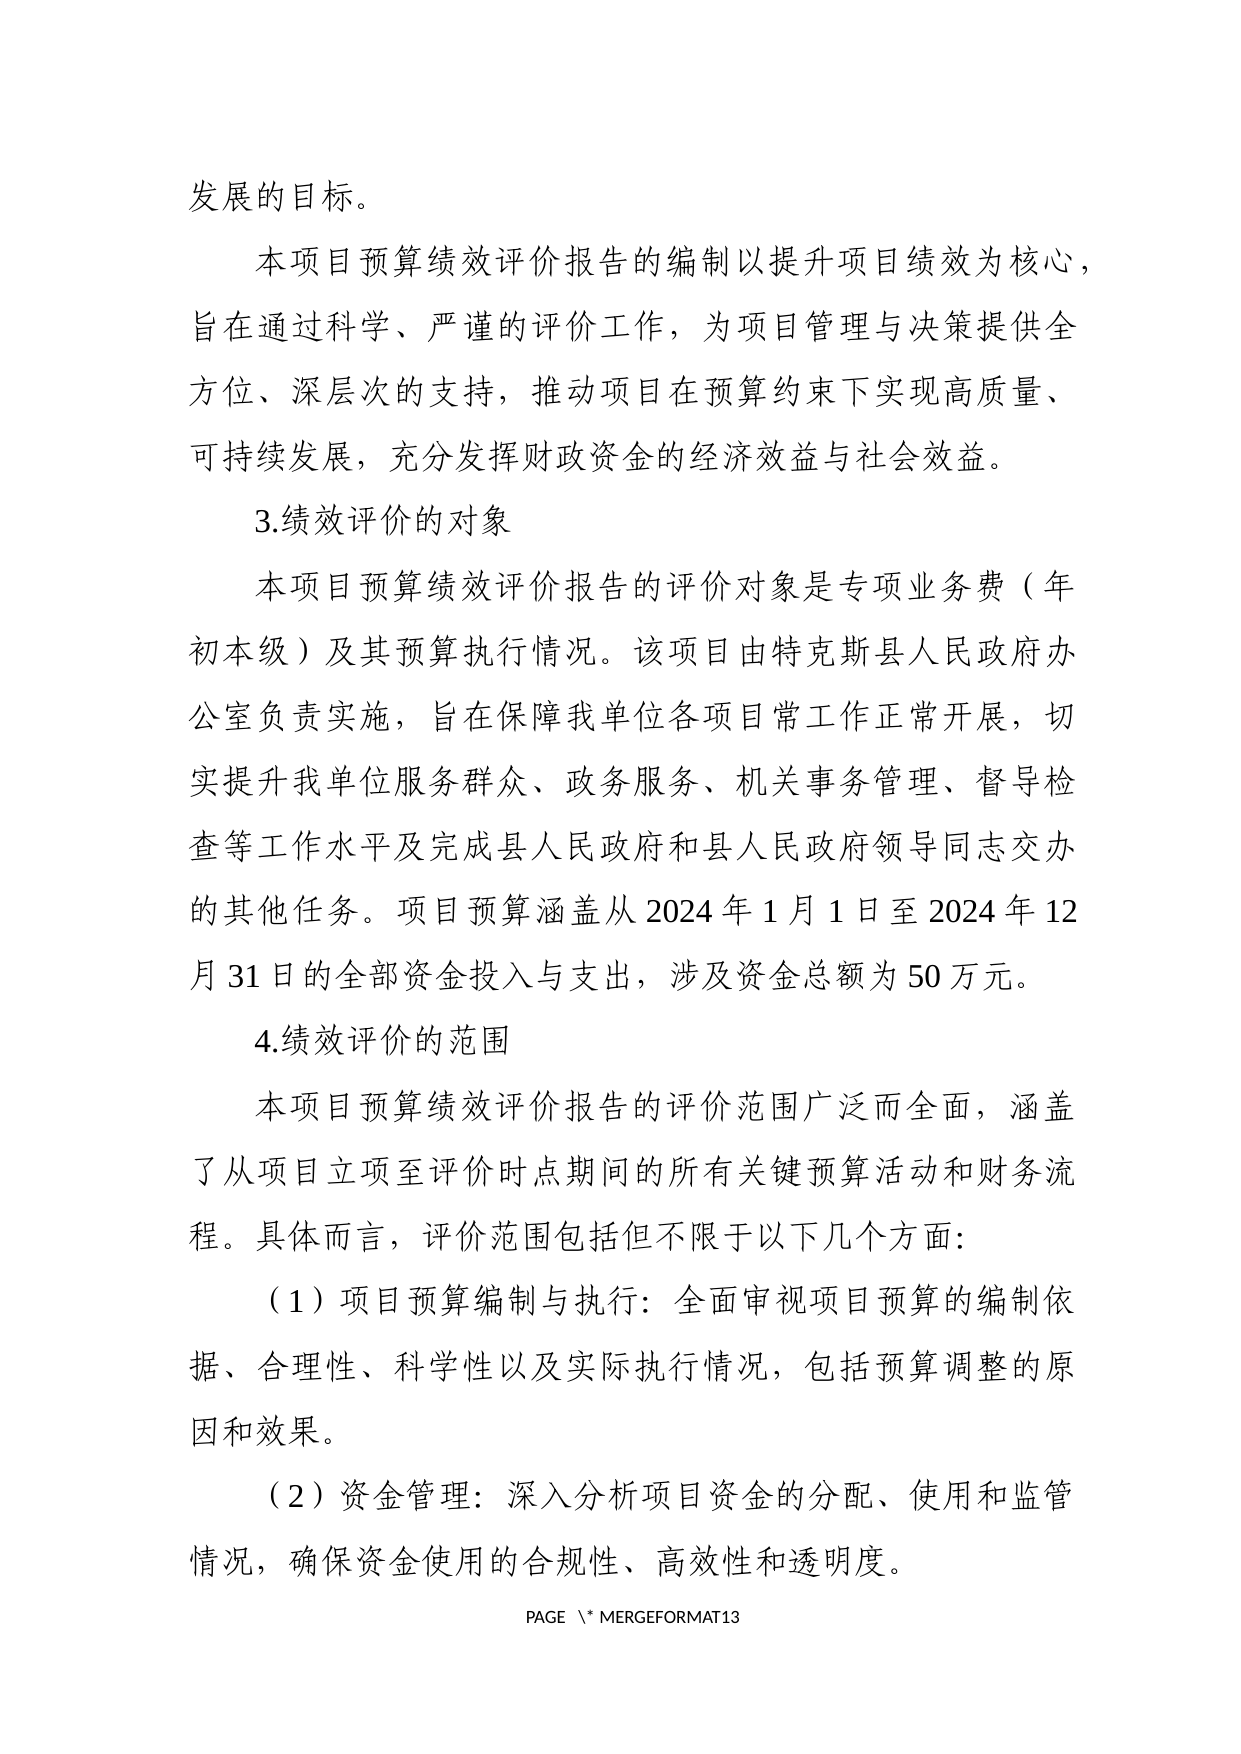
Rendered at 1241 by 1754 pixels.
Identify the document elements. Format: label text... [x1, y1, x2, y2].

text 4.绩效评价的范围 [187, 1007, 1078, 1072]
text 本项目预算绩效评价报告的评价对象是专项业务费（年初本级）及其预算执行情况。该项目由特克斯县人民政府办公室负责实施，旨在保障我单位各项目常工作正常开展，切实提升我单位服务群众、政务服务、机关事务管理、督导检查等工作水平及完成县人民政府和县人民政府领导同志交办的其他任务。项目预算涵盖从2024年1月1日至2024年12月31日的全部资金投入与支出，涉及资金总额为50万元。 [187, 552, 1078, 1007]
text 本项目预算绩效评价报告的评价范围广泛而全面，涵盖了从项目立项至评价时点期间的所有关键预算活动和财务流程。具体而言，评价范围包括但不限于以下几个方面： [187, 1072, 1078, 1267]
text （1）项目预算编制与执行：全面审视项目预算的编制依据、合理性、科学性以及实际执行情况，包括预算调整的原因和效果。 [187, 1267, 1078, 1462]
text （2）资金管理：深入分析项目资金的分配、使用和监管情况，确保资金使用的合规性、高效性和透明度。 [187, 1462, 1078, 1592]
text 3.绩效评价的对象 [187, 487, 1078, 552]
text 本项目预算绩效评价报告的编制以提升项目绩效为核心，旨在通过科学、严谨的评价工作，为项目管理与决策提供全方位、深层次的支持，推动项目在预算约束下实现高质量、可持续发展，充分发挥财政资金的经济效益与社会效益。 [187, 227, 1078, 487]
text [187, 162, 1078, 227]
